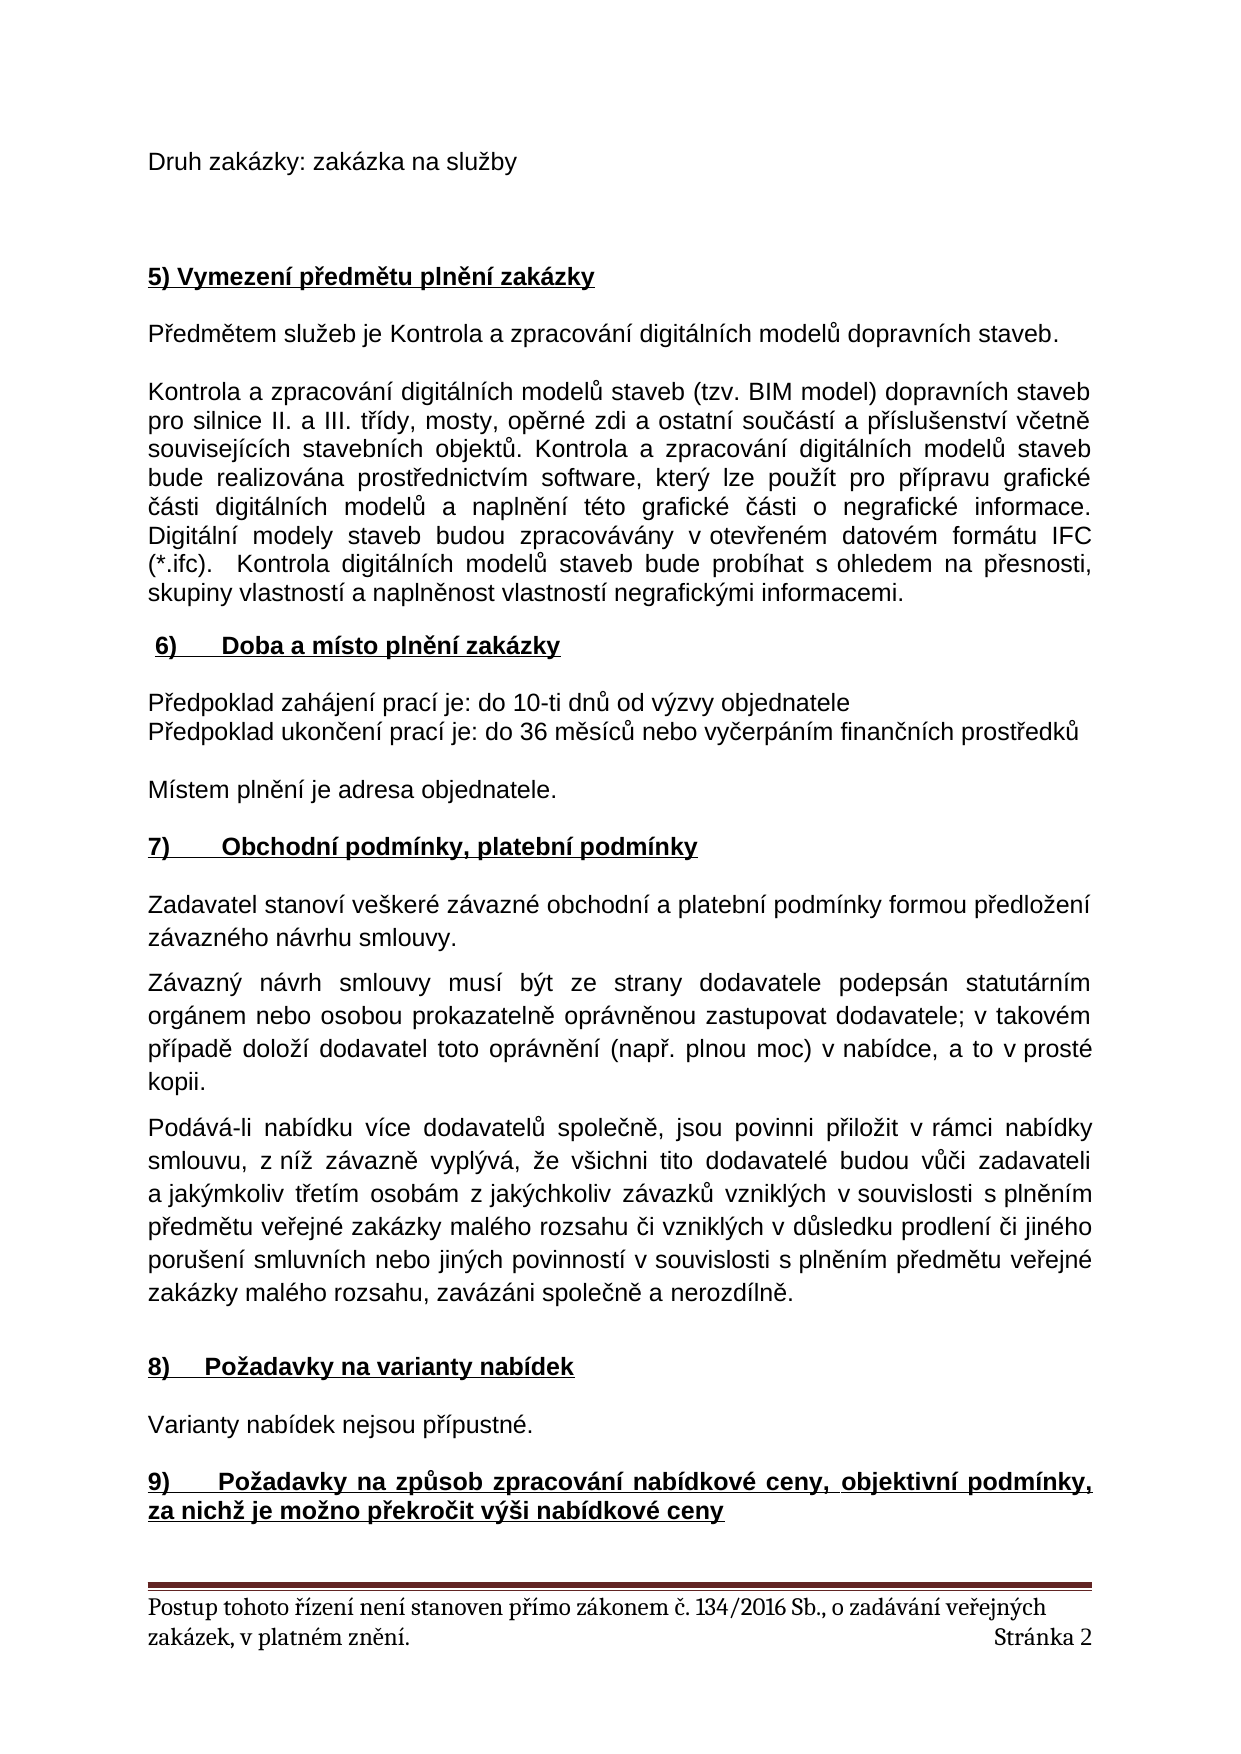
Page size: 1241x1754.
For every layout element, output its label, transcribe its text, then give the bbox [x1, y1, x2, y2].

subtitle Podává-li nabídku více dodavatelů společně, jsou povinni přiložit v rámci nabídky smlouvu, z níž závazně vyplývá, že všichni tito dodavatelé budou vůči zadavateli a jakýmkoliv třetím osobám z jakýchkoliv závazků vzniklých v souvislosti s plněním předmětu veřejné zakázky malého rozsahu či vzniklých v důsledku prodlení či jiného porušení smluvních nebo jiných povinností v souvislosti s plněním předmětu veřejné zakázky malého rozsahu, zavázáni společně a nerozdílně. [148, 1113, 1092, 1307]
text Místem plnění je adresa objednatele. [148, 775, 1092, 803]
text Varianty nabídek nejsou přípustné. [148, 1410, 1092, 1438]
subtitle Zadavatel stanoví veškeré závazné obchodní a platební podmínky formou předložení závazného návrhu smlouvy. [148, 890, 1092, 951]
text Předpoklad zahájení prací je: do 10-ti dnů od výzvy objednatele [148, 688, 1092, 717]
text 6) Doba a místo plnění zakázky [148, 631, 1092, 660]
text 9) Požadavky na způsob zpracování nabídkové ceny, objektivní podmínky, za nichž je možno překročit výši nabídkové ceny [148, 1467, 1092, 1525]
text Předmětem služeb je Kontrola a zpracování digitálních modelů dopravních staveb. [148, 319, 1092, 348]
text 7) Obchodní podmínky, platební podmínky [148, 832, 1092, 861]
text Předpoklad ukončení prací je: do 36 měsíců nebo vyčerpáním finančních prostředků [148, 717, 1092, 746]
text Druh zakázky: zakázka na služby [148, 147, 1092, 176]
text 8) Požadavky na varianty nabídek [148, 1352, 1092, 1381]
text Kontrola a zpracování digitálních modelů staveb (tzv. BIM model) dopravních staveb pro silnice II. a III. třídy, mosty, opěrné zdi a ostatní součástí a příslušenství včetně souvisejících stavebních objektů. Kontrola a zpracování digitálních modelů staveb bude realizována prostřednictvím software, který lze použít pro přípravu grafické části digitálních modelů a naplnění této grafické části o negrafické informace. Digitální modely staveb budou zpracovávány v otevřeném datovém formátu IFC (*.ifc). Kontrola digitálních modelů staveb bude probíhat s ohledem na přesnosti, skupiny vlastností a naplněnost vlastností negrafickými informacemi. [148, 377, 1092, 607]
text 5) Vymezení předmětu plnění zakázky [148, 262, 1092, 291]
subtitle Závazný návrh smlouvy musí být ze strany dodavatele podepsán statutárním orgánem nebo osobou prokazatelně oprávněnou zastupovat dodavatele; v takovém případě doloží dodavatel toto oprávnění (např. plnou moc) v nabídce, a to v prosté kopii. [148, 968, 1092, 1096]
